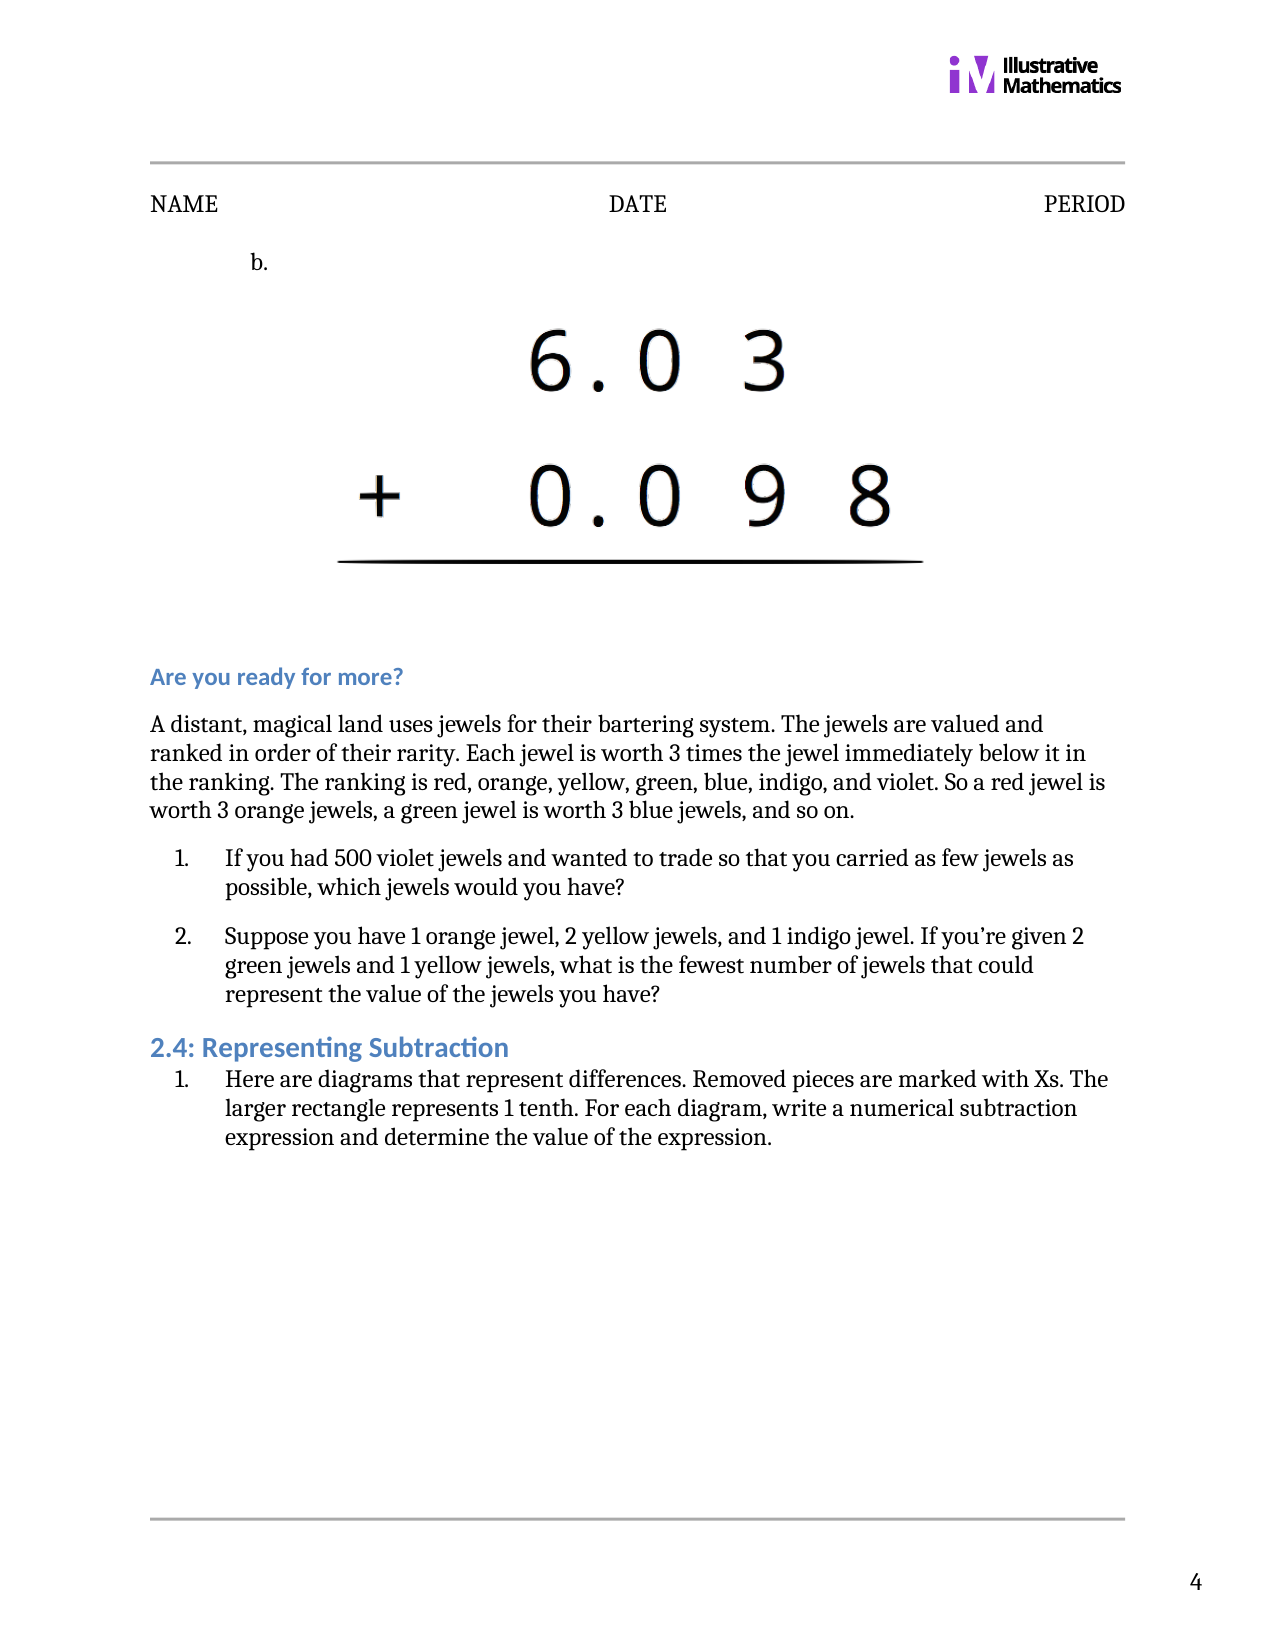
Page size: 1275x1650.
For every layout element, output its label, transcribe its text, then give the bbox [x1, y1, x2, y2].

list If you had 500 violet jewels and wanted to trade so that you carried as few jewels as possible, which jewels would you have? [175, 844, 1125, 901]
picture [318, 297, 949, 602]
subtitle Are you ready for more? [150, 661, 1125, 691]
list Suppose you have 1 orange jewel, 2 yellow jewels, and 1 indigo jewel. If you’re given 2 green jewels and 1 yellow jewels, what is the fewest number of jewels that could represent the value of the jewels you have? [175, 922, 1125, 1008]
text A distant, magical land uses jewels for their bartering system. The jewels are valued and ranked in order of their rarity. Each jewel is worth 3 times the jewel immediately below it in the ranking. The ranking is red, orange, yellow, green, blue, indigo, and violet. So a red jewel is worth 3 orange jewels, a green jewel is worth 3 blue jewels, and so on. [150, 710, 1125, 825]
list Here are diagrams that represent differences. Removed pieces are marked with Xs. The larger rectangle represents 1 tenth. For each diagram, write a numerical subtraction expression and determine the value of the expression. [175, 1065, 1125, 1151]
subtitle 2.4: Representing Subtraction [150, 1029, 1125, 1065]
picture [949, 55, 1121, 93]
